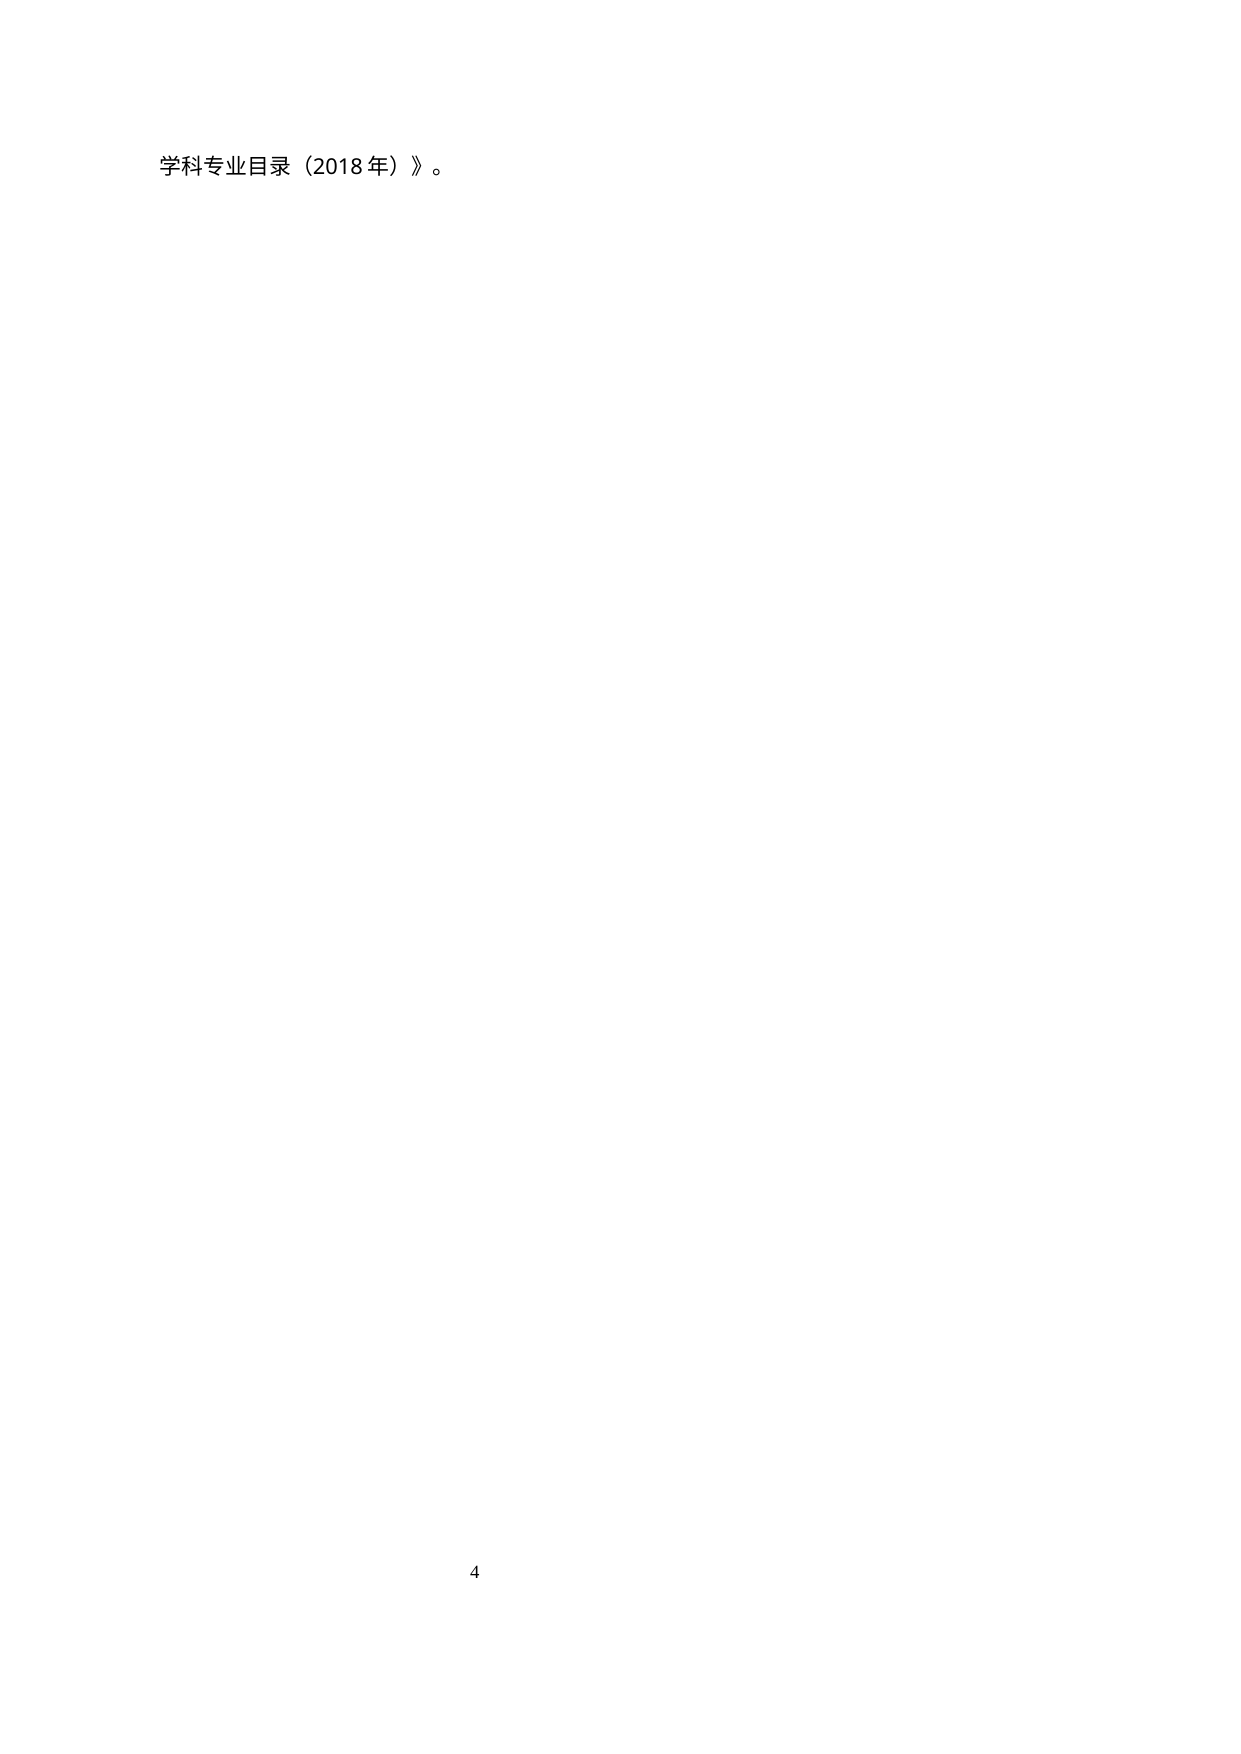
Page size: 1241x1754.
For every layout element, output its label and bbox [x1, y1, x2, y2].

text [159, 149, 1081, 182]
